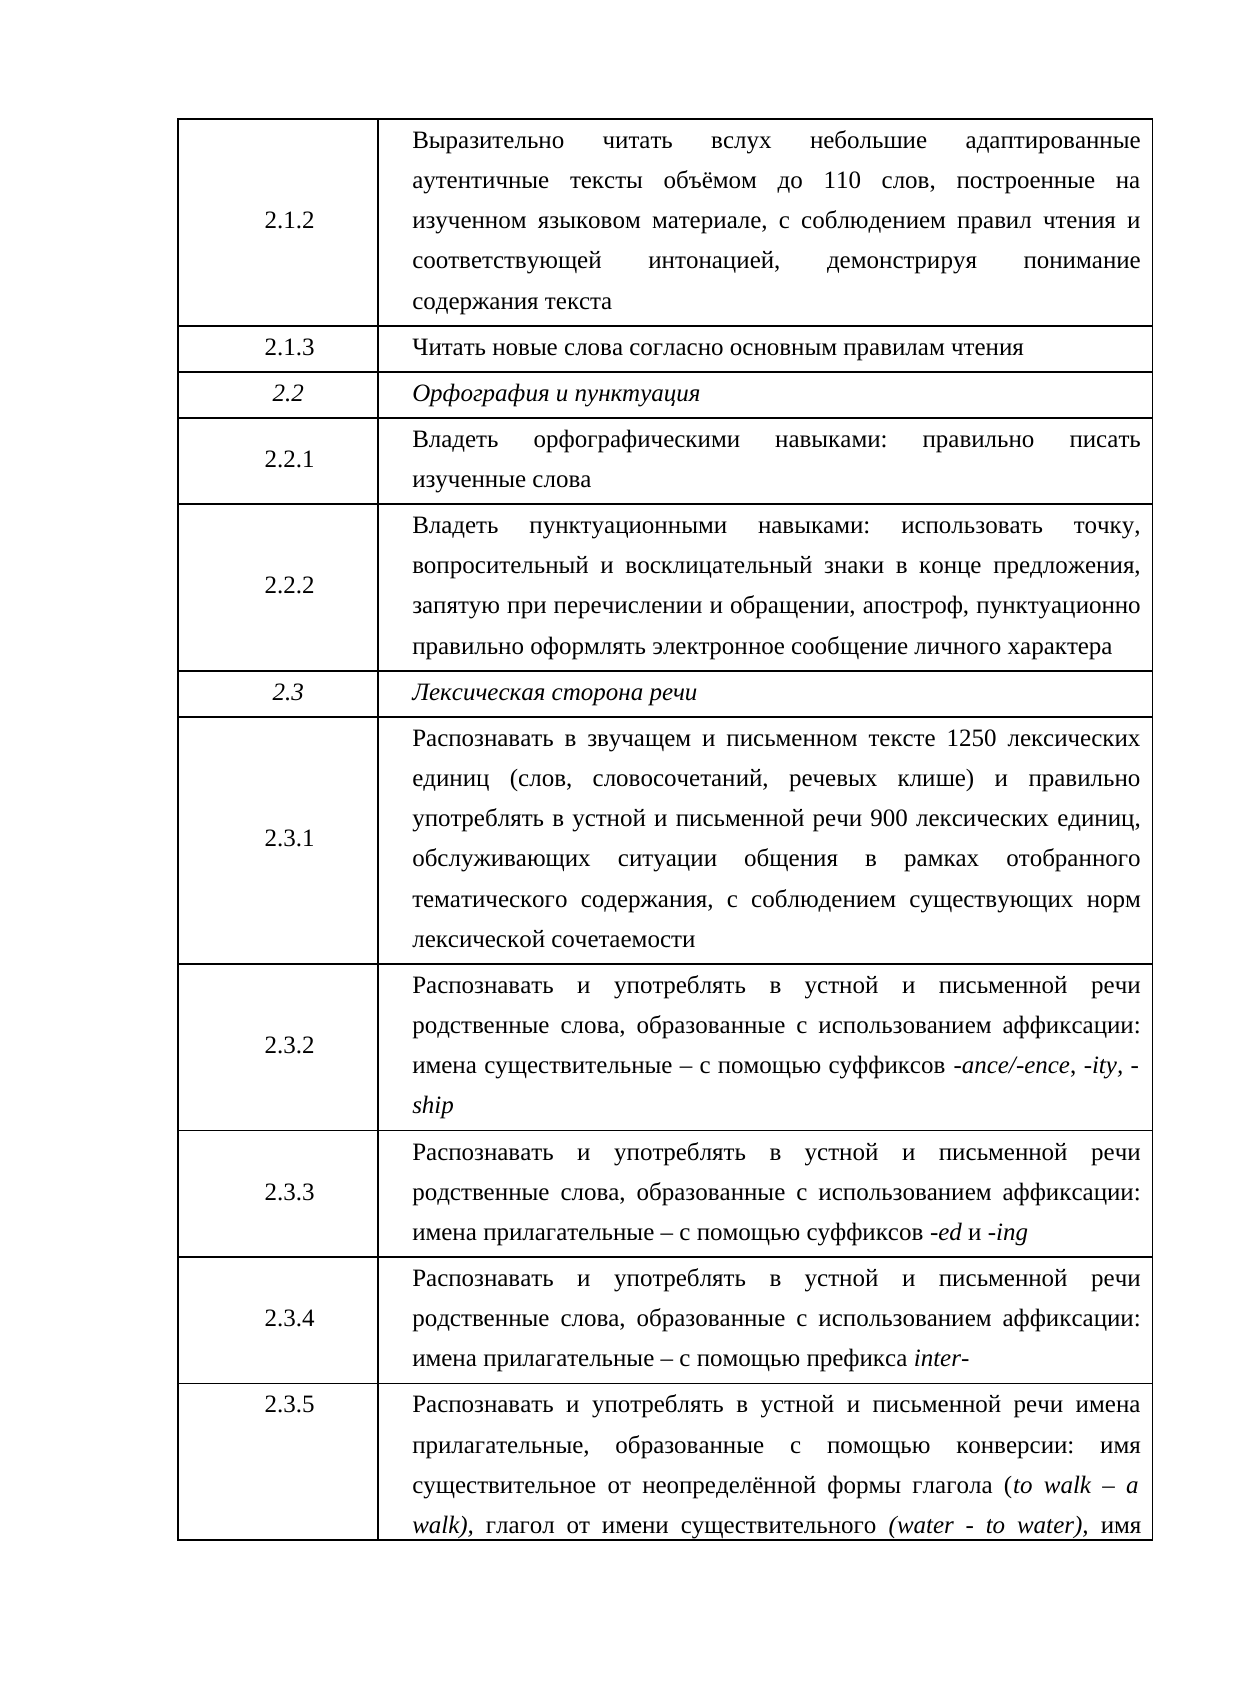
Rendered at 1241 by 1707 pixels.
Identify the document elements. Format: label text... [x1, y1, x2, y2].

table_cell Читать новые слова согласно основным правилам чтения [379, 327, 1152, 371]
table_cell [379, 1384, 1152, 1539]
table_cell 2.3.5 [179, 1384, 377, 1539]
table_cell Владеть орфографическими навыками: правильно писать изученные слова [379, 419, 1152, 503]
table_cell Лексическая сторона речи [379, 672, 1152, 716]
table_cell Распознавать и употреблять в устной и письменной речи родственные слова, образованные с использованием аффиксации: имена прилагательные – с помощью суффиксов -ed и -ing [379, 1131, 1152, 1256]
table_cell 2.1.2 [179, 120, 377, 325]
table_cell 2.3.2 [179, 965, 377, 1130]
table_cell 2.2.2 [179, 505, 377, 670]
table_cell Выразительно читать вслух небольшие адаптированные аутентичные тексты объёмом до 110 слов, построенные на изученном языковом материале, с соблюдением правил чтения и соответствующей интонацией, демонстрируя понимание содержания текста [379, 120, 1152, 325]
table_cell Распознавать в звучащем и письменном тексте 1250 лексических единиц (слов, словосочетаний, речевых клише) и правильно употреблять в устной и письменной речи 900 лексических единиц, обслуживающих ситуации общения в рамках отобранного тематического содержания, с соблюдением существующих норм лексической сочетаемости [379, 718, 1152, 963]
table_cell 2.1.3 [179, 327, 377, 371]
table_cell 2.3 [179, 672, 377, 716]
table_cell 2.3.3 [179, 1131, 377, 1256]
table_cell 2.2.1 [179, 419, 377, 503]
table_cell Орфография и пунктуация [379, 373, 1152, 417]
table_cell Распознавать и употреблять в устной и письменной речи родственные слова, образованные с использованием аффиксации: имена прилагательные – с помощью префикса inter- [379, 1258, 1152, 1383]
table_cell Распознавать и употреблять в устной и письменной речи родственные слова, образованные с использованием аффиксации: имена существительные – с помощью суффиксов -ance/-ence, -ity, -ship [379, 965, 1152, 1130]
table_cell 2.2 [179, 373, 377, 417]
table_cell Владеть пунктуационными навыками: использовать точку, вопросительный и восклицательный знаки в конце предложения, запятую при перечислении и обращении, апостроф, пунктуационно правильно оформлять электронное сообщение личного характера [379, 505, 1152, 670]
table_cell 2.3.1 [179, 718, 377, 963]
table_cell 2.3.4 [179, 1258, 377, 1383]
